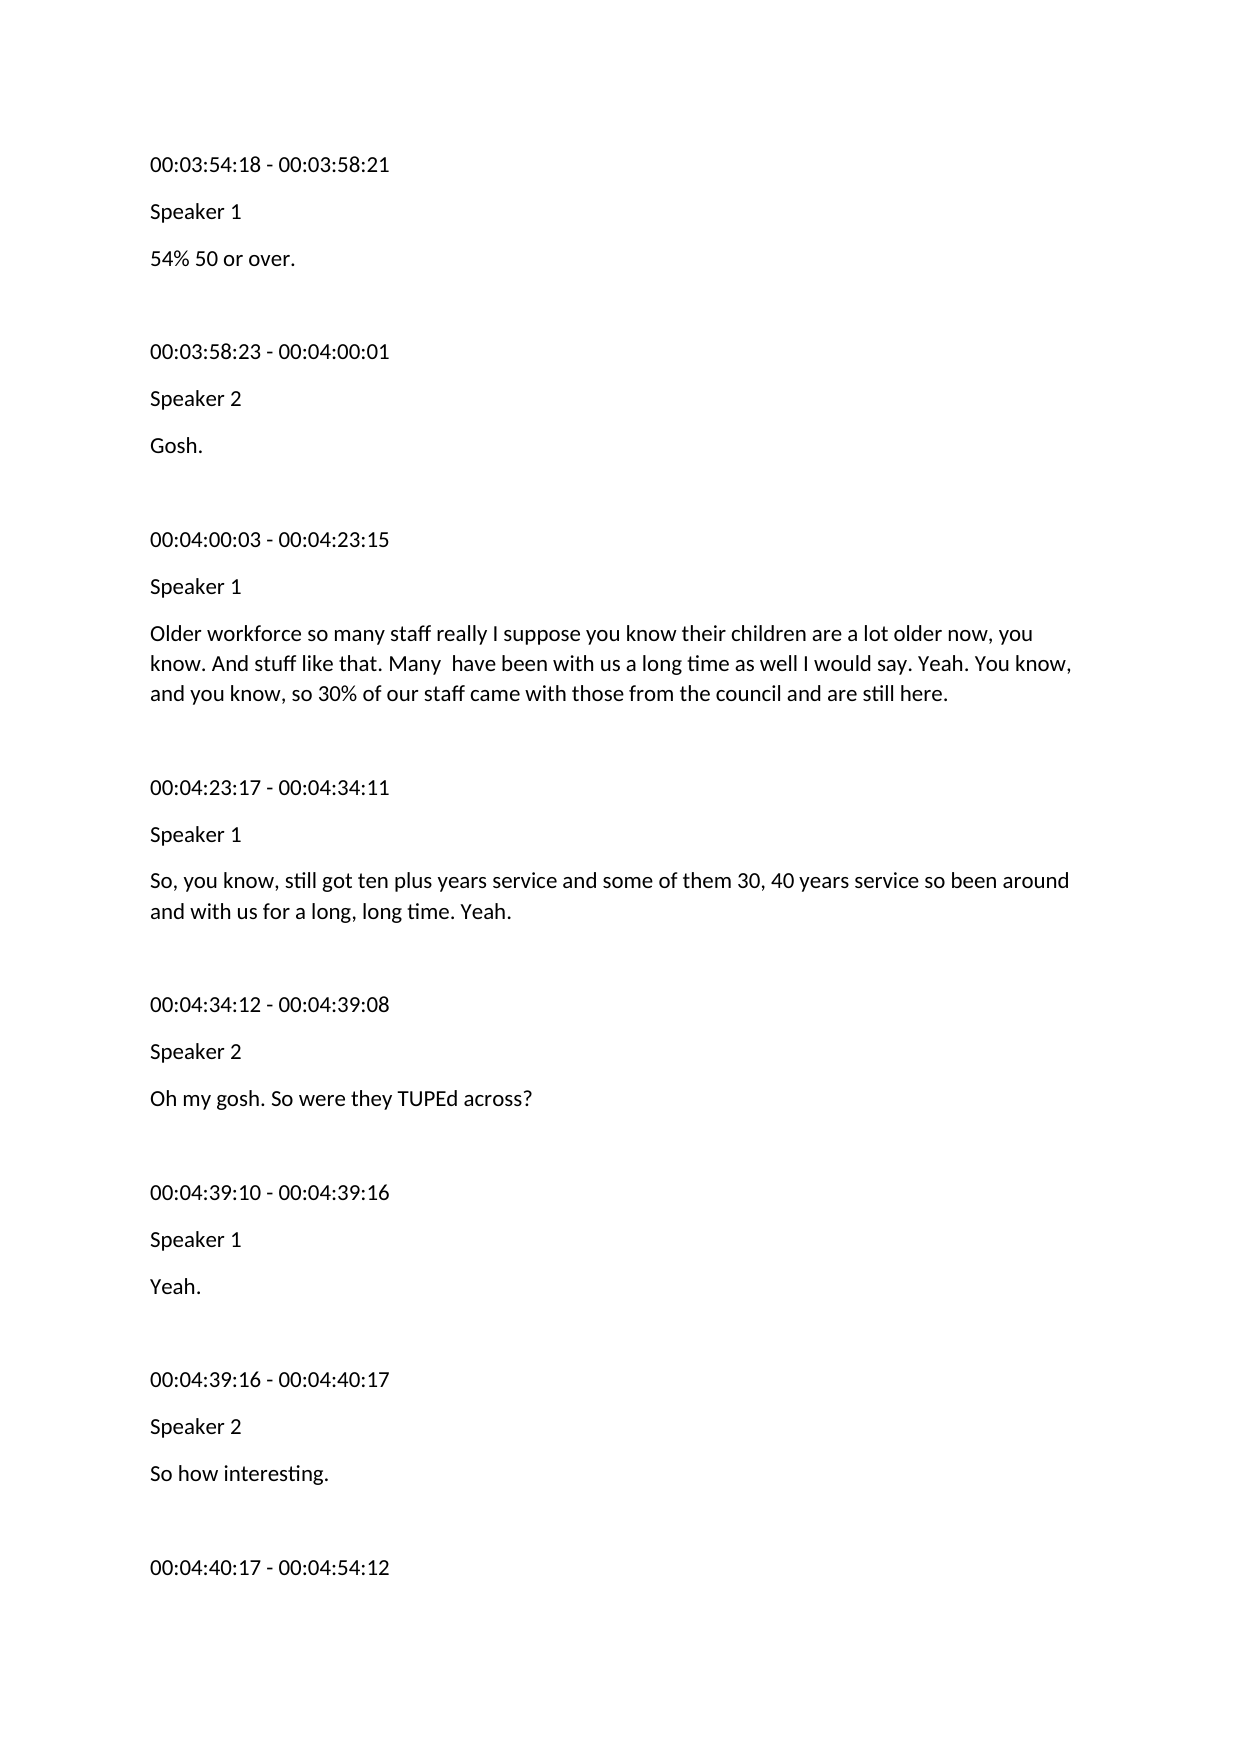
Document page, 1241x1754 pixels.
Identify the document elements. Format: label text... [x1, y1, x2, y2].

text 00:04:40:17 - 00:04:54:12 [150, 1553, 1090, 1581]
text Speaker 1 [150, 197, 1090, 225]
text So how interesting. [150, 1459, 1090, 1487]
text Oh my gosh. So were they TUPEd across? [150, 1084, 1090, 1112]
text Speaker 1 [150, 820, 1090, 848]
text Gosh. [150, 431, 1090, 459]
text 00:03:54:18 - 00:03:58:21 [150, 150, 1090, 178]
text Yeah. [150, 1272, 1090, 1300]
text Older workforce so many staff really I suppose you know their children are a lot older now, you know. And stuff like that. Many have been with us a long time as well I would say. Yeah. You know, and you know, so 30% of our staff came with those from the council and are still here. [150, 619, 1090, 707]
text 54% 50 or over. [150, 244, 1090, 272]
text 00:03:58:23 - 00:04:00:01 [150, 337, 1090, 366]
text Speaker 2 [150, 384, 1090, 412]
text 00:04:34:12 - 00:04:39:08 [150, 991, 1090, 1019]
text Speaker 2 [150, 1037, 1090, 1066]
text Speaker 2 [150, 1412, 1090, 1441]
text So, you know, still got ten plus years service and some of them 30, 40 years service so been around and with us for a long, long time. Yeah. [150, 867, 1090, 925]
text 00:04:39:10 - 00:04:39:16 [150, 1178, 1090, 1206]
text 00:04:23:17 - 00:04:34:11 [150, 773, 1090, 801]
text Speaker 1 [150, 572, 1090, 600]
text 00:04:39:16 - 00:04:40:17 [150, 1366, 1090, 1394]
text 00:04:00:03 - 00:04:23:15 [150, 525, 1090, 553]
text Speaker 1 [150, 1225, 1090, 1253]
